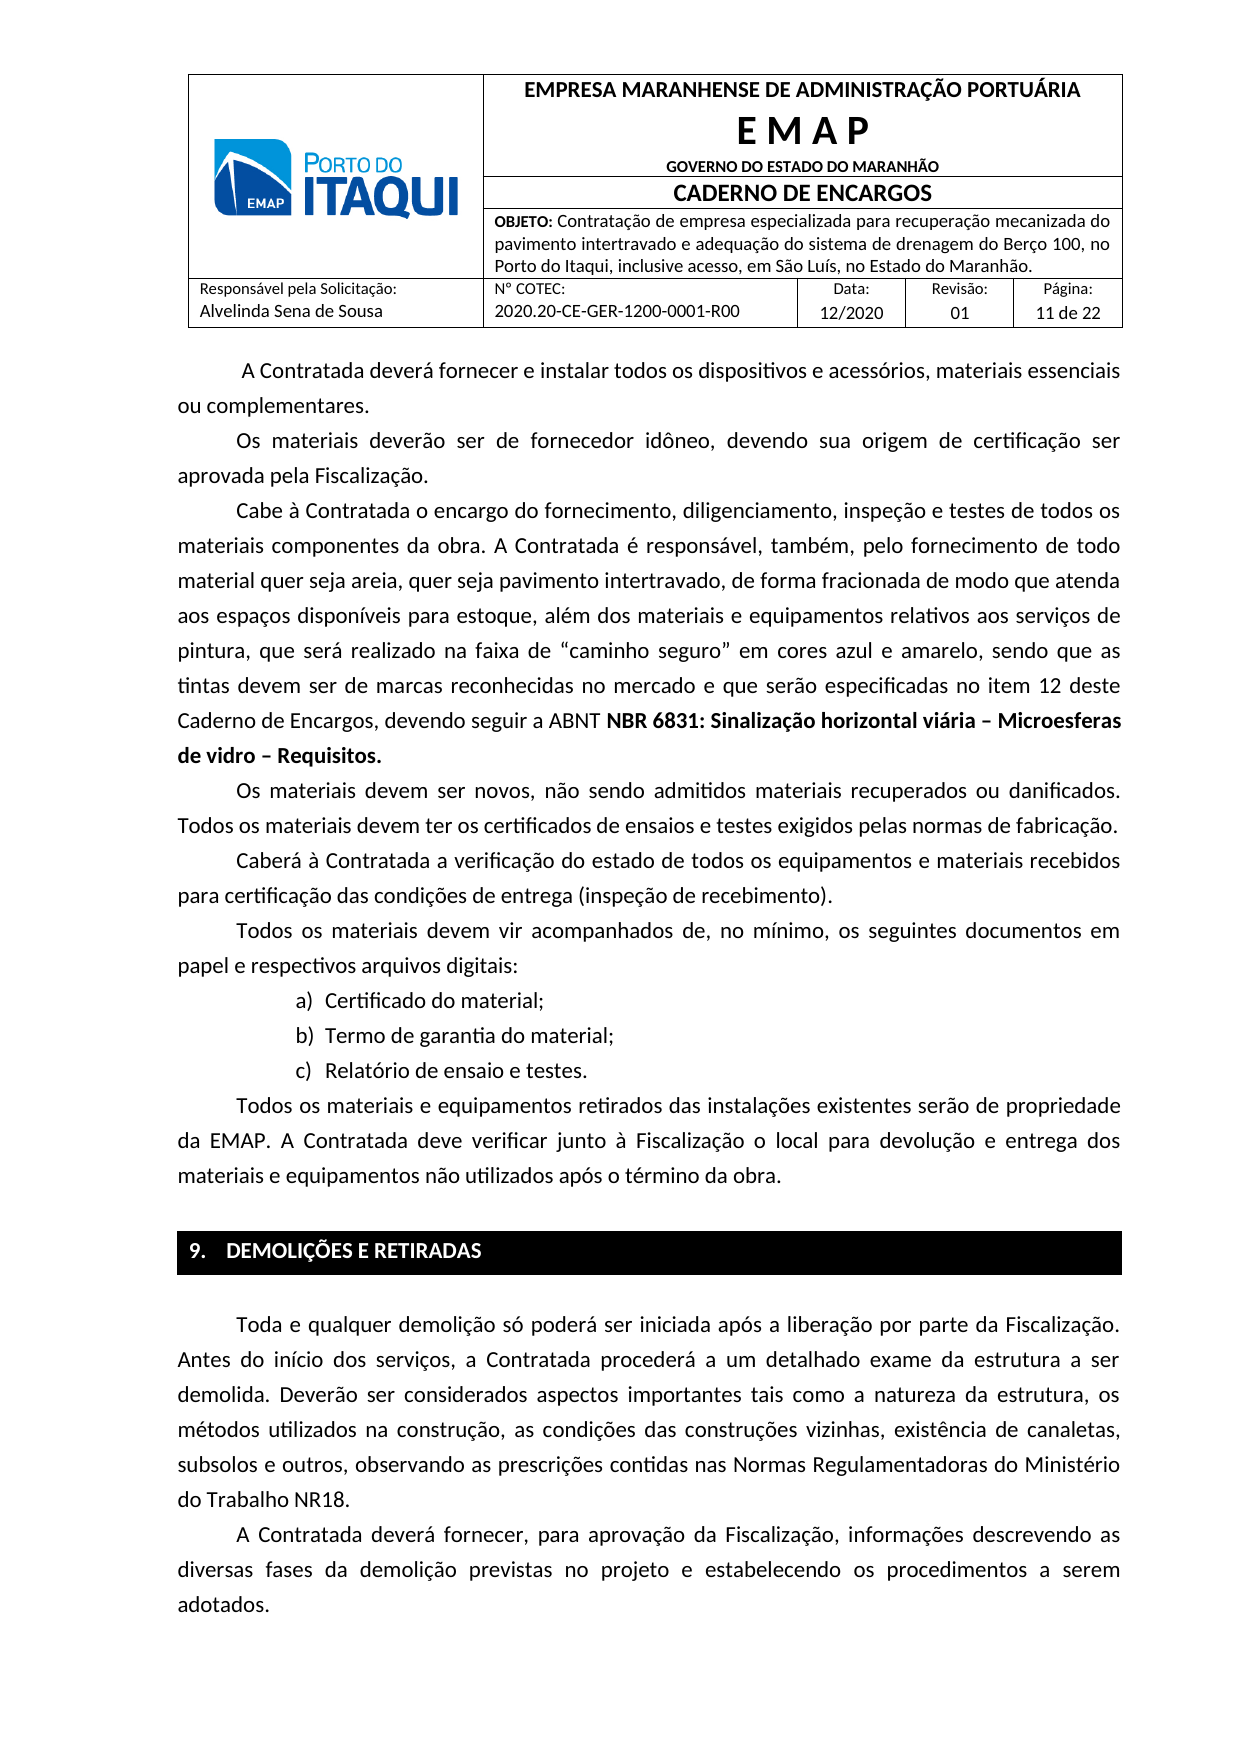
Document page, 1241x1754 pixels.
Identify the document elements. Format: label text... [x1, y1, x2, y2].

list Certificado do material; [295, 986, 1122, 1014]
text Todos os materiais e equipamentos retirados das instalações existentes serão de propriedade da EMAP. A Contratada deve verificar junto à Fiscalização o local para devolução e entrega dos materiais e equipamentos não utilizados após o término da obra. [177, 1091, 1122, 1189]
text Os materiais devem ser novos, não sendo admitidos materiais recuperados ou danificados. Todos os materiais devem ter os certificados de ensaios e testes exigidos pelas normas de fabricação. [177, 776, 1122, 839]
list Relatório de ensaio e testes. [295, 1056, 1122, 1084]
list Termo de garantia do material; [295, 1021, 1122, 1049]
text A Contratada deverá fornecer e instalar todos os dispositivos e acessórios, materiais essenciais ou complementares. [177, 356, 1122, 419]
text Os materiais deverão ser de fornecedor idôneo, devendo sua origem de certificação ser aprovada pela Fiscalização. [177, 426, 1122, 489]
text Caberá à Contratada a verificação do estado de todos os equipamentos e materiais recebidos para certificação das condições de entrega (inspeção de recebimento). [177, 846, 1122, 909]
text Toda e qualquer demolição só poderá ser iniciada após a liberação por parte da Fiscalização. Antes do início dos serviços, a Contratada procederá a um detalhado exame da estrutura a ser demolida. Deverão ser considerados aspectos importantes tais como a natureza da estrutura, os métodos utilizados na construção, as condições das construções vizinhas, existência de canaletas, subsolos e outros, observando as prescrições contidas nas Normas Regulamentadoras do Ministério do Trabalho NR18. [177, 1310, 1122, 1513]
text Todos os materiais devem vir acompanhados de, no mínimo, os seguintes documentos em papel e respectivos arquivos digitais: [177, 916, 1122, 979]
table_header DEMOLIÇÕES E RETIRADAS [177, 1236, 1122, 1271]
picture [206, 128, 465, 224]
text A Contratada deverá fornecer, para aprovação da Fiscalização, informações descrevendo as diversas fases da demolição previstas no projeto e estabelecendo os procedimentos a serem adotados. [177, 1520, 1122, 1618]
text Cabe à Contratada o encargo do fornecimento, diligenciamento, inspeção e testes de todos os materiais componentes da obra. A Contratada é responsável, também, pelo fornecimento de todo material quer seja areia, quer seja pavimento intertravado, de forma fracionada de modo que atenda aos espaços disponíveis para estoque, além dos materiais e equipamentos relativos aos serviços de pintura, que será realizado na faixa de “caminho seguro” em cores azul e amarelo, sendo que as tintas devem ser de marcas reconhecidas no mercado e que serão especificadas no item 12 deste Caderno de Encargos, devendo seguir a ABNT NBR 6831: Sinalização horizontal viária – Microesferas de vidro – Requisitos. [177, 496, 1122, 769]
